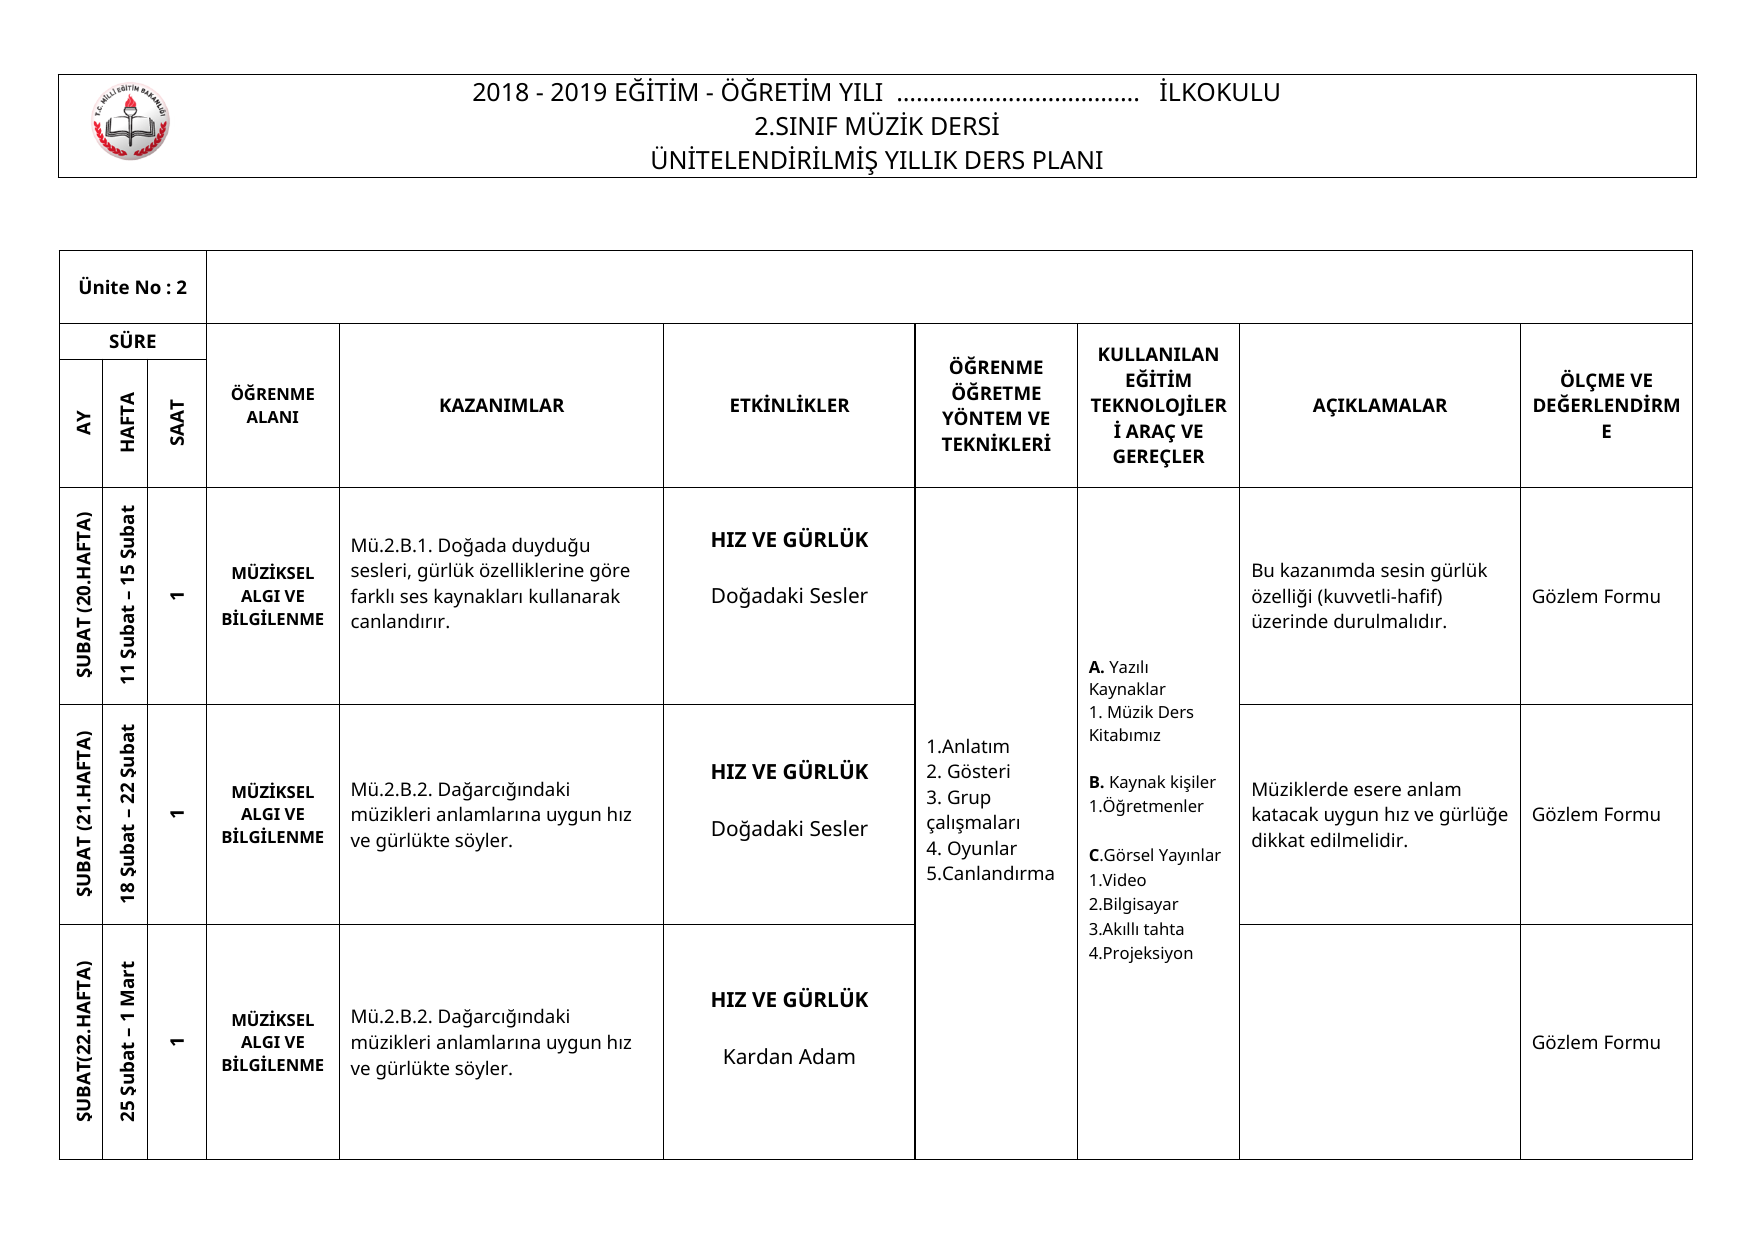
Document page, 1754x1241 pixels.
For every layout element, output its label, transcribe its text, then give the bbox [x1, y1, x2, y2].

table_cell 11 Şubat – 15 Şubat [103, 488, 147, 704]
table_cell ŞUBAT (20.HAFTA) [60, 488, 102, 704]
table_cell MÜZİKSEL ALGI VE BİLGİLENME [207, 488, 339, 704]
table_cell KULLANILAN EĞİTİM TEKNOLOJİLERİ ARAÇ VE GEREÇLER [1078, 324, 1239, 487]
table_cell ÖLÇME VE DEĞERLENDİRME [1521, 324, 1692, 487]
table_cell ÖĞRENME ALANI [207, 324, 339, 487]
table_header [207, 251, 1692, 323]
table_cell ÖĞRENME ÖĞRETME YÖNTEM VE TEKNİKLERİ [916, 324, 1077, 487]
table_cell 1 [148, 488, 206, 704]
table_header Ünite No : 2 [60, 251, 206, 323]
table_cell Gözlem Formu [1521, 488, 1692, 704]
table_cell MÜZİKSEL ALGI VE BİLGİLENME [207, 705, 339, 924]
table_cell ETKİNLİKLER [664, 324, 914, 487]
table_cell AÇIKLAMALAR [1240, 324, 1520, 487]
table_cell Gözlem Formu [1521, 925, 1692, 1159]
table_cell Bu kazanımda sesin gürlük özelliği (kuvvetli-hafif) üzerinde durulmalıdır. [1240, 488, 1520, 704]
table_cell SÜRE [60, 324, 206, 358]
table_cell A. Yazılı Kaynaklar 1. Müzik Ders Kitabımız B. Kaynak kişiler 1.Öğretmenler C.Görsel Yayınlar 1.Video 2.Bilgisayar 3.Akıllı tahta 4.Projeksiyon [1078, 488, 1239, 1159]
table_cell Müziklerde esere anlam katacak uygun hız ve gürlüğe dikkat edilmelidir. [1240, 705, 1520, 924]
table_cell Mü.2.B.2. Dağarcığındaki müzikleri anlamlarına uygun hız ve gürlükte söyler. [340, 925, 663, 1159]
table_cell KAZANIMLAR [340, 324, 663, 487]
table_cell Gözlem Formu [1521, 705, 1692, 924]
table_cell [1240, 925, 1520, 1159]
table_cell 1 [148, 925, 206, 1159]
table_cell HIZ VE GÜRLÜK Doğadaki Sesler [664, 488, 914, 704]
table_cell Mü.2.B.2. Dağarcığındaki müzikleri anlamlarına uygun hız ve gürlükte söyler. [340, 705, 663, 924]
table_cell ŞUBAT(22.HAFTA) [60, 925, 102, 1159]
table_cell HIZ VE GÜRLÜK Kardan Adam [664, 925, 914, 1159]
table_cell ŞUBAT (21.HAFTA) [60, 705, 102, 924]
table_cell 1.Anlatım 2. Gösteri 3. Grup çalışmaları 4. Oyunlar 5.Canlandırma [916, 488, 1077, 1159]
table_cell SAAT [148, 360, 206, 487]
picture [85, 77, 175, 167]
table_cell 1 [148, 705, 206, 924]
table_cell HIZ VE GÜRLÜK Doğadaki Sesler [664, 705, 914, 924]
table_cell HAFTA [103, 360, 147, 487]
table_cell 18 Şubat – 22 Şubat [103, 705, 147, 924]
table_cell Mü.2.B.1. Doğada duyduğu sesleri, gürlük özelliklerine göre farklı ses kaynakları kullanarak canlandırır. [340, 488, 663, 704]
table_cell MÜZİKSEL ALGI VE BİLGİLENME [207, 925, 339, 1159]
table_cell 25 Şubat – 1 Mart [103, 925, 147, 1159]
table_cell AY [60, 360, 102, 487]
